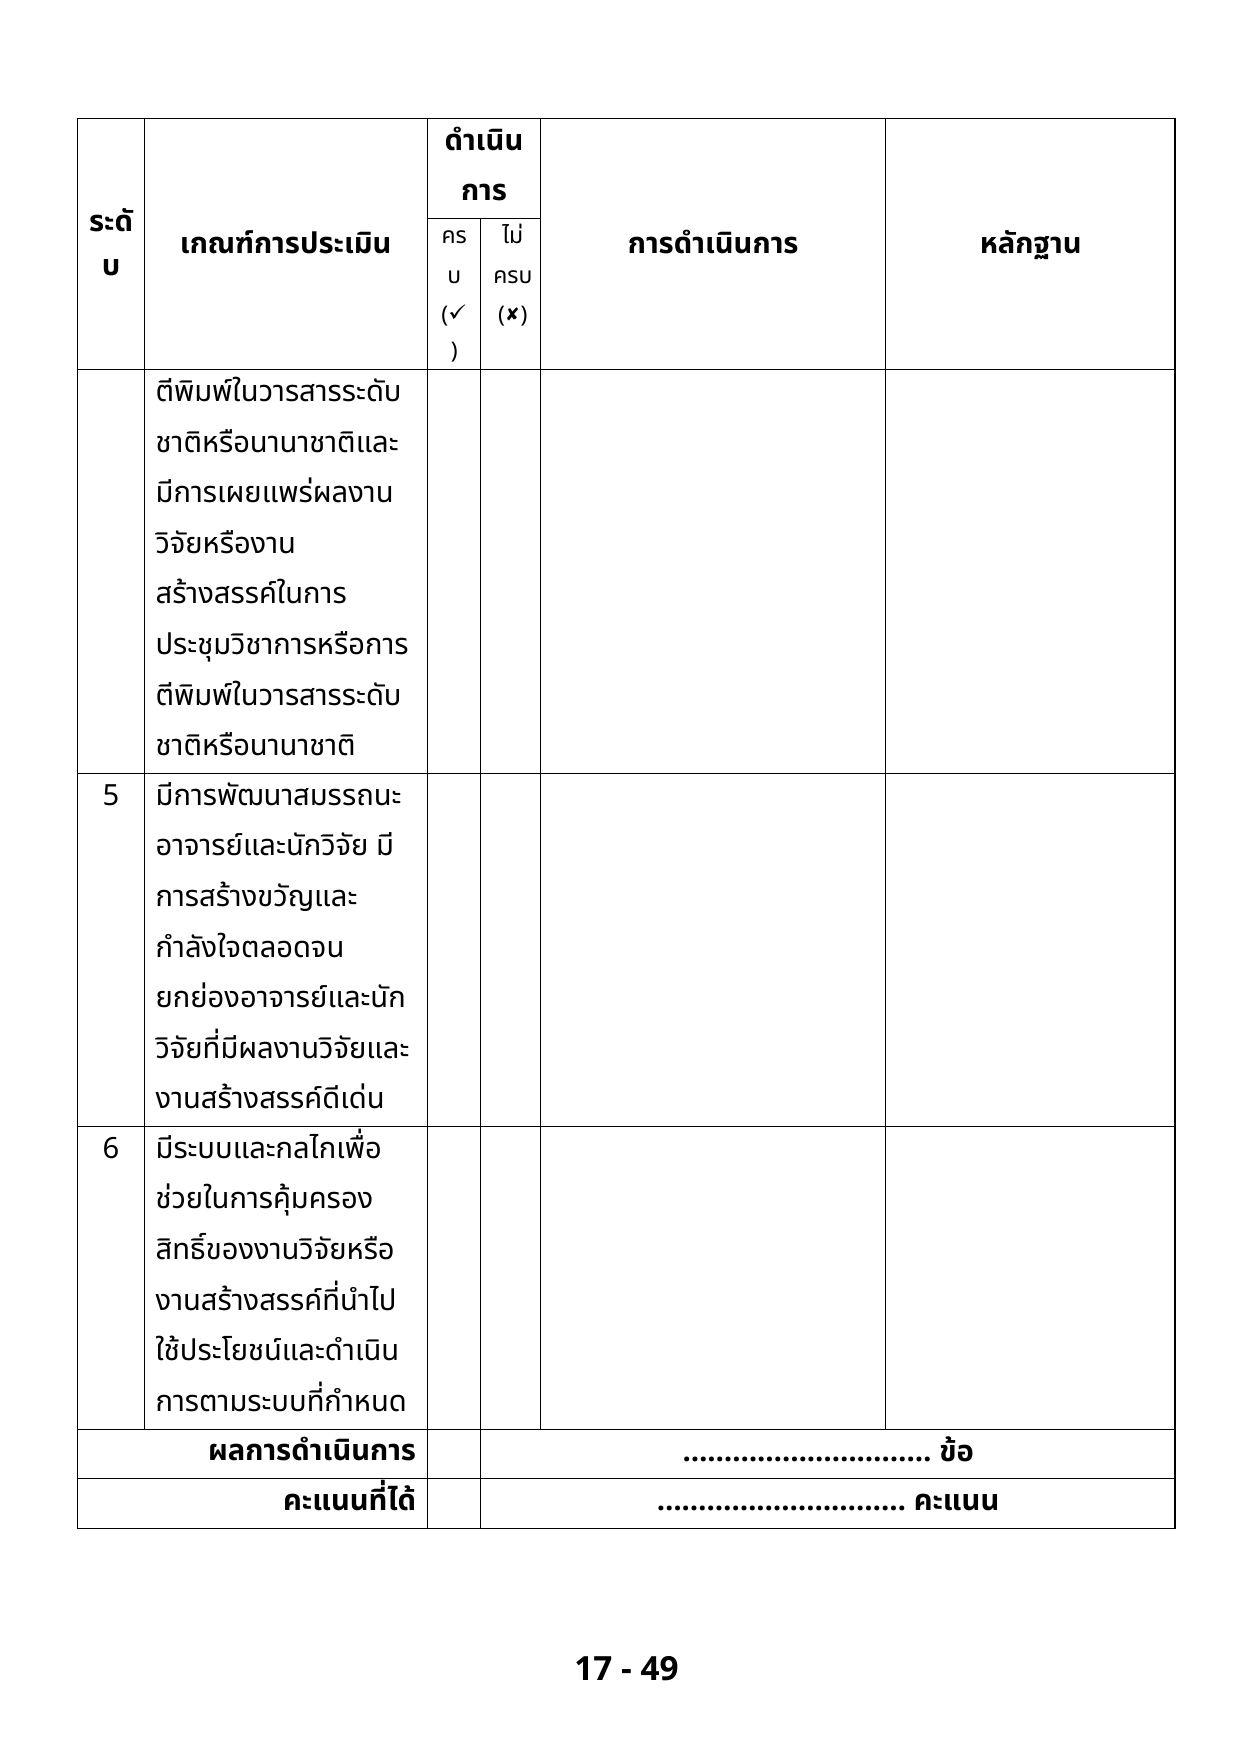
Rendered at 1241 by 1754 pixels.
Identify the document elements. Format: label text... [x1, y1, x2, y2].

table_cell [428, 774, 480, 1126]
table_cell [481, 774, 540, 1126]
table_header หลักฐาน [886, 119, 1174, 369]
table_cell คะแนนที่ได้ [78, 1479, 427, 1528]
table_cell [541, 774, 885, 1126]
table_cell มีการพัฒนาสมรรถนะอาจารย์และนักวิจัย มีการสร้างขวัญและกำลังใจตลอดจนยกย่องอาจารย์และนักวิจัยที่มีผลงานวิจัยและงานสร้างสรรค์ดีเด่น [145, 774, 427, 1126]
table_cell [541, 370, 885, 773]
table_cell ………………………… ข้อ [481, 1430, 1174, 1478]
table_cell ไม่ครบ () [481, 219, 540, 369]
table_cell [886, 774, 1174, 1126]
table_cell [886, 1127, 1174, 1429]
table_cell 6 [78, 1127, 144, 1429]
table_cell ครบ () [428, 219, 480, 369]
table_cell [541, 1127, 885, 1429]
table_header การดำเนินการ [541, 119, 885, 369]
table_cell [428, 1479, 480, 1528]
table_header ระดับ [78, 119, 144, 369]
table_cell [145, 370, 427, 773]
table_cell ………………………… คะแนน [481, 1479, 1174, 1528]
table_cell [481, 370, 540, 773]
table_header เกณฑ์การประเมิน [145, 119, 427, 369]
table_cell [428, 1430, 480, 1478]
table_cell 4 [78, 370, 144, 773]
table_cell 5 [78, 774, 144, 1126]
table_cell [481, 1127, 540, 1429]
table_cell [428, 370, 480, 773]
table_cell [886, 370, 1174, 773]
table_cell มีระบบและกลไกเพื่อช่วยในการคุ้มครองสิทธิ์ของงานวิจัยหรืองานสร้างสรรค์ที่นำไปใช้ประโยชน์และดำเนินการตามระบบที่กำหนด [145, 1127, 427, 1429]
table_header ดำเนินการ [428, 119, 540, 218]
table_cell ผลการดำเนินการ [78, 1430, 427, 1478]
table_cell [428, 1127, 480, 1429]
